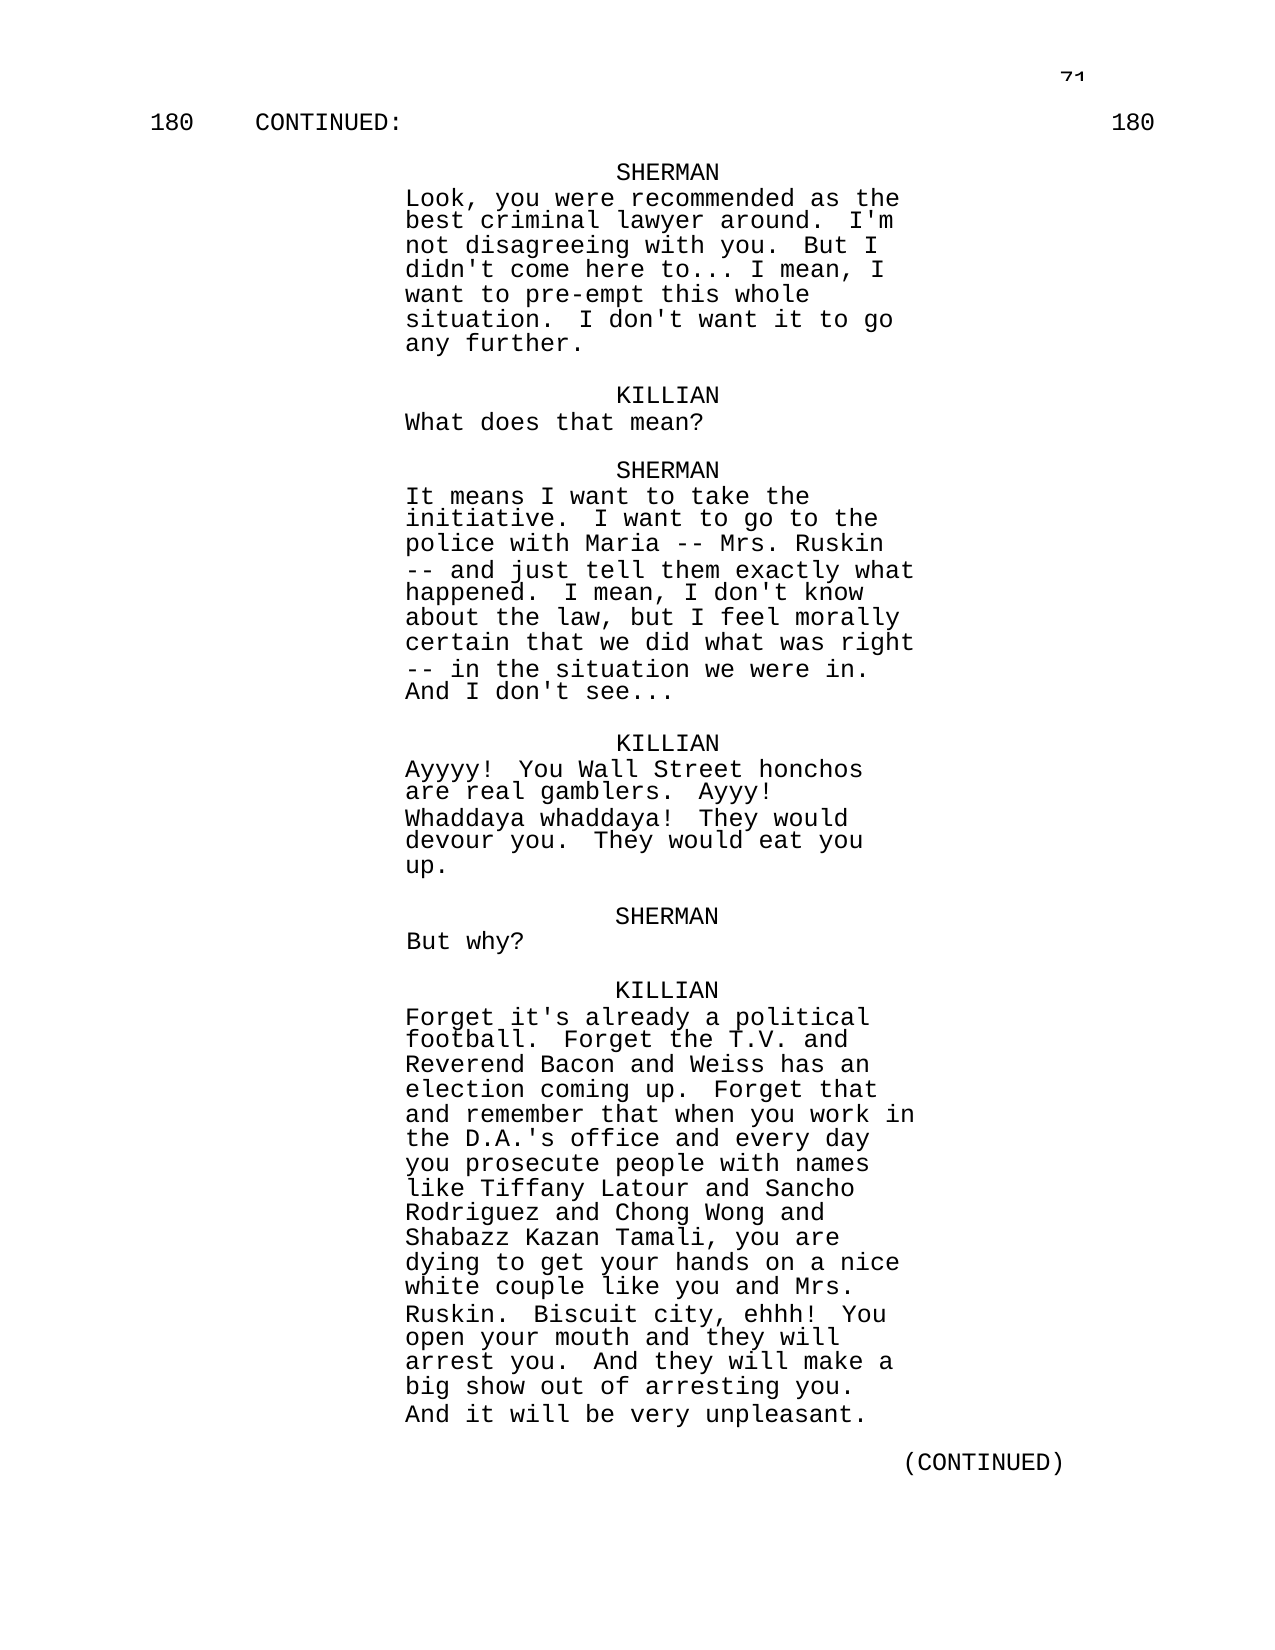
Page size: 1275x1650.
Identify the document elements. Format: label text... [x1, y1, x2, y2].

text And it will be very unpleasant. [405, 1402, 1217, 1428]
text It means I want to take the initiative. I want to go to the police with Maria -- Mrs. Ruskin [405, 485, 885, 559]
text But why? [133, 928, 525, 957]
text SHERMAN [254, 159, 1081, 186]
text KILLIAN [615, 979, 1217, 1004]
subtitle 180 CONTINUED: 180 [150, 109, 1217, 137]
subtitle KILLIAN [254, 730, 1081, 757]
text Ayyyy! You Wall Street honchos are real gamblers. Ayyy! [405, 757, 885, 807]
text Forget it's already a political football. Forget the T.V. and Reverend Bacon and Weiss has an election coming up. Forget that and remember that when you work in the D.A.'s office and every day you prosecute people with names like Tiffany Latour and Sancho Rodriguez and Chong Wong and Shabazz Kazan Tamali, you are dying to get your hands on a nice white couple like you and Mrs. [405, 1006, 915, 1302]
text -- in the situation we were in. And I don't see... [405, 658, 905, 707]
subtitle SHERMAN [615, 903, 1217, 932]
text Ruskin. Biscuit city, ehhh! You open your mouth and they will arrest you. And they will make a big show out of arresting you. [405, 1303, 905, 1402]
subtitle SHERMAN [254, 457, 1081, 484]
subtitle (CONTINUED) [133, 1450, 1065, 1478]
text Look, you were recommended as the best criminal lawyer around. I'm not disagreeing with you. But I didn't come here to... I mean, I want to pre-empt this whole situation. I don't want it to go any further. [405, 187, 905, 359]
text -- and just tell them exactly what happened. I mean, I don't know about the law, but I feel morally certain that we did what was right [405, 559, 915, 658]
subtitle KILLIAN [254, 382, 1081, 409]
text What does that mean? [405, 409, 1217, 436]
text Whaddaya whaddaya! They would devour you. They would eat you up. [405, 807, 885, 881]
